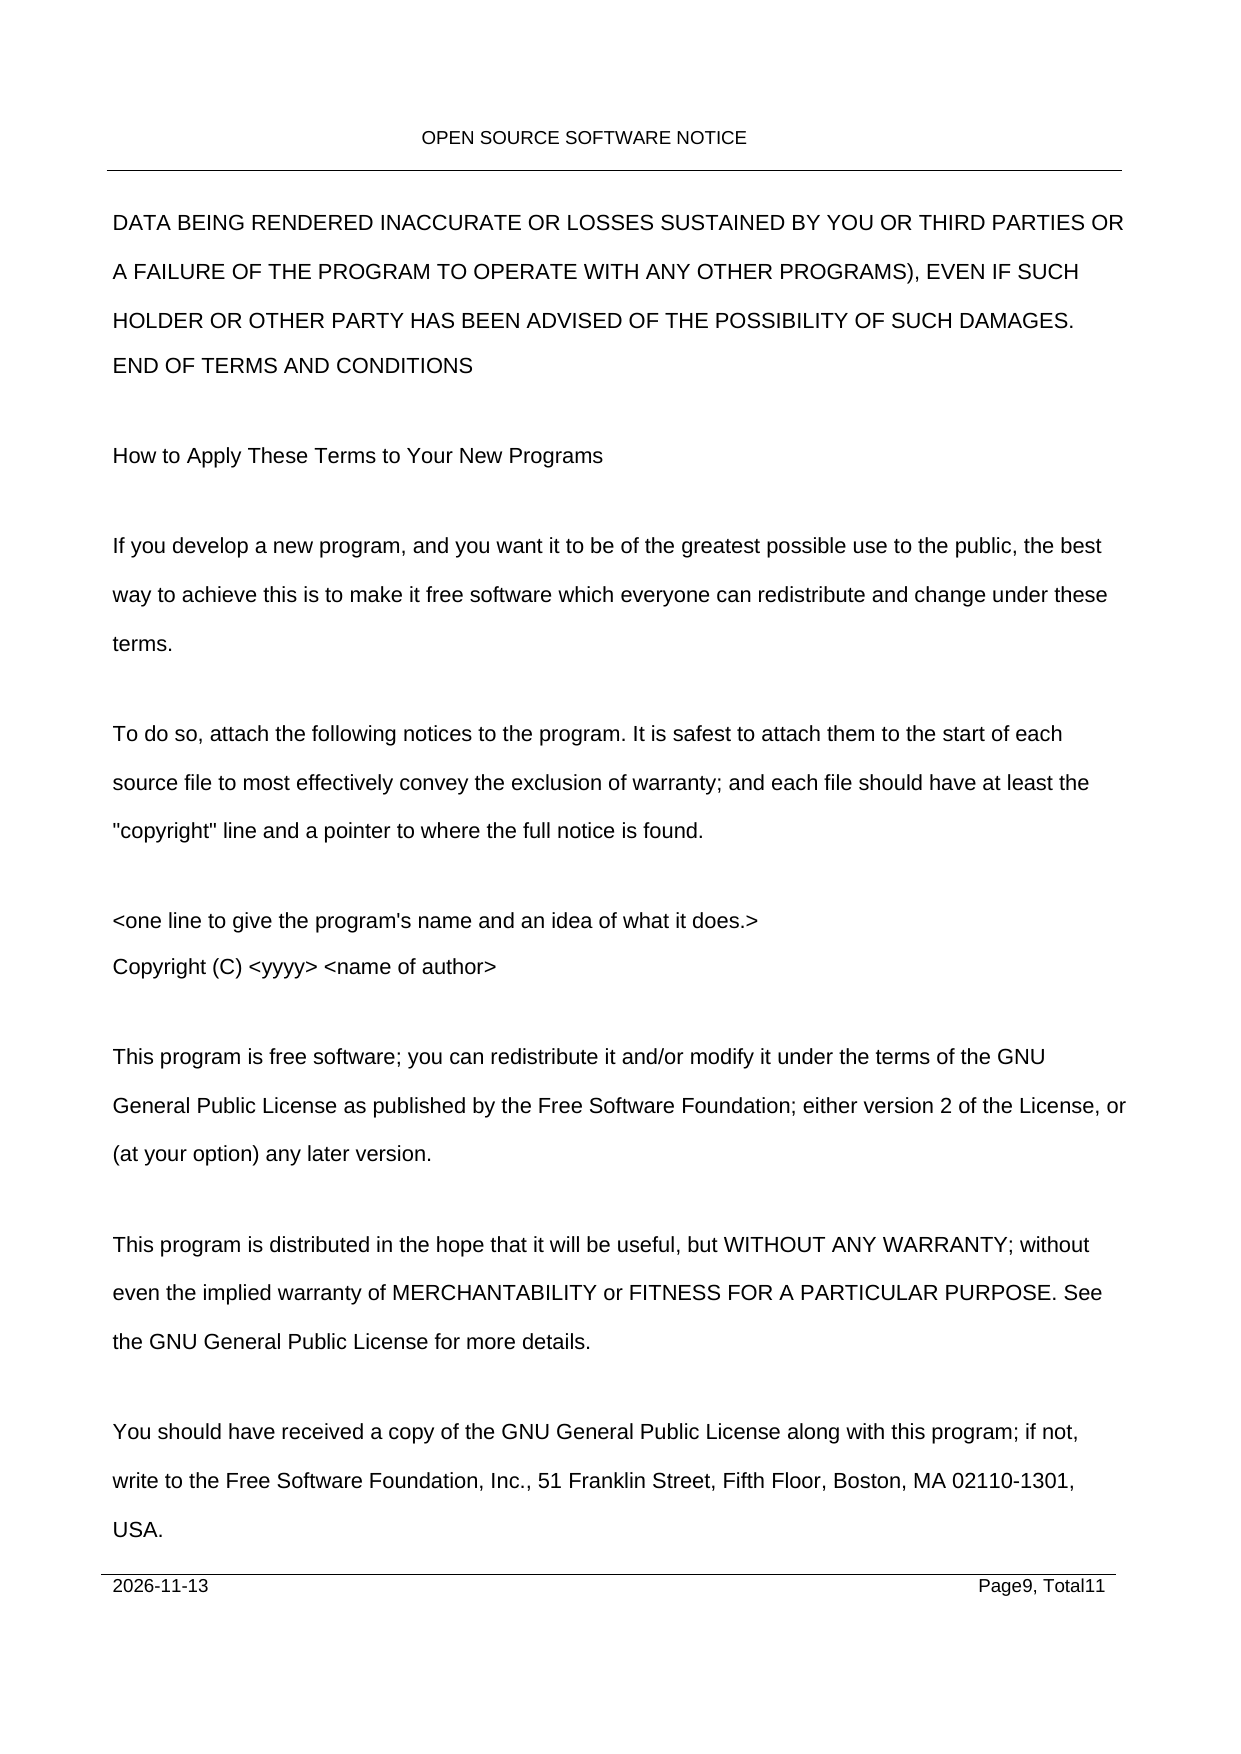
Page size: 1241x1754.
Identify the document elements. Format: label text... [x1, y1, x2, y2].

text If you develop a new program, and you want it to be of the greatest possible use to the public, the best way to achieve this is to make it free software which everyone can redistribute and change under these terms. [112, 529, 1128, 659]
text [112, 206, 1128, 336]
text This program is free software; you can redistribute it and/or modify it under the terms of the GNU General Public License as published by the Free Software Foundation; either version 2 of the License, or (at your option) any later version. [112, 1040, 1128, 1170]
text END OF TERMS AND CONDITIONS [112, 349, 1128, 381]
text To do so, attach the following notices to the program. It is safest to attach them to the start of each source file to most effectively convey the exclusion of warranty; and each file should have at least the "copyright" line and a pointer to where the full notice is found. [112, 717, 1128, 847]
text This program is distributed in the hope that it will be useful, but WITHOUT ANY WARRANTY; without even the implied warranty of MERCHANTABILITY or FITNESS FOR A PARTICULAR PURPOSE. See the GNU General Public License for more details. [112, 1228, 1128, 1358]
text Copyright (C) <yyyy> <name of author> [112, 950, 1128, 982]
text How to Apply These Terms to Your New Programs [112, 439, 1128, 472]
text You should have received a copy of the GNU General Public License along with this program; if not, write to the Free Software Foundation, Inc., 51 Franklin Street, Fifth Floor, Boston, MA 02110-1301, USA. [112, 1416, 1128, 1546]
text <one line to give the program's name and an idea of what it does.> [112, 905, 1128, 937]
